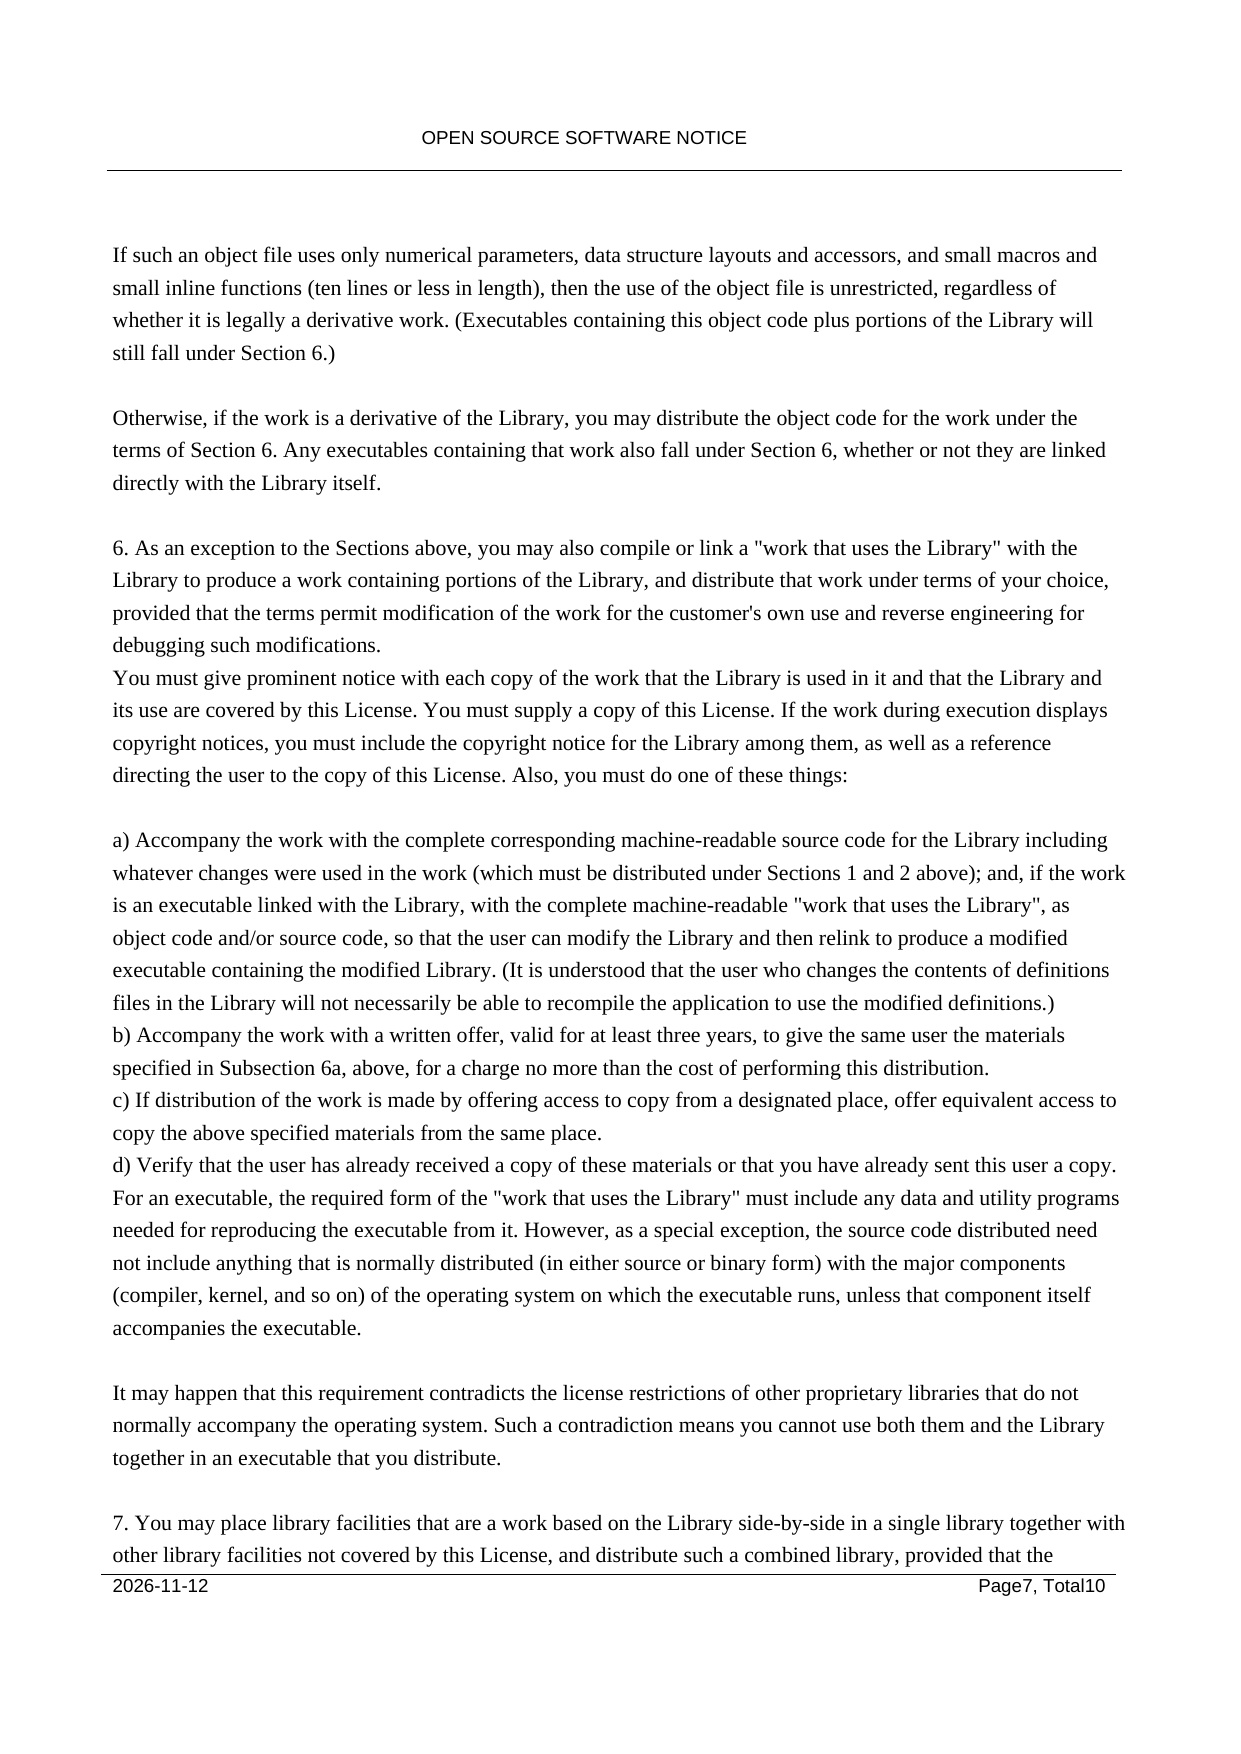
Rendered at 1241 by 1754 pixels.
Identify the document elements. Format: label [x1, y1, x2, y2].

text [112, 206, 1128, 1571]
